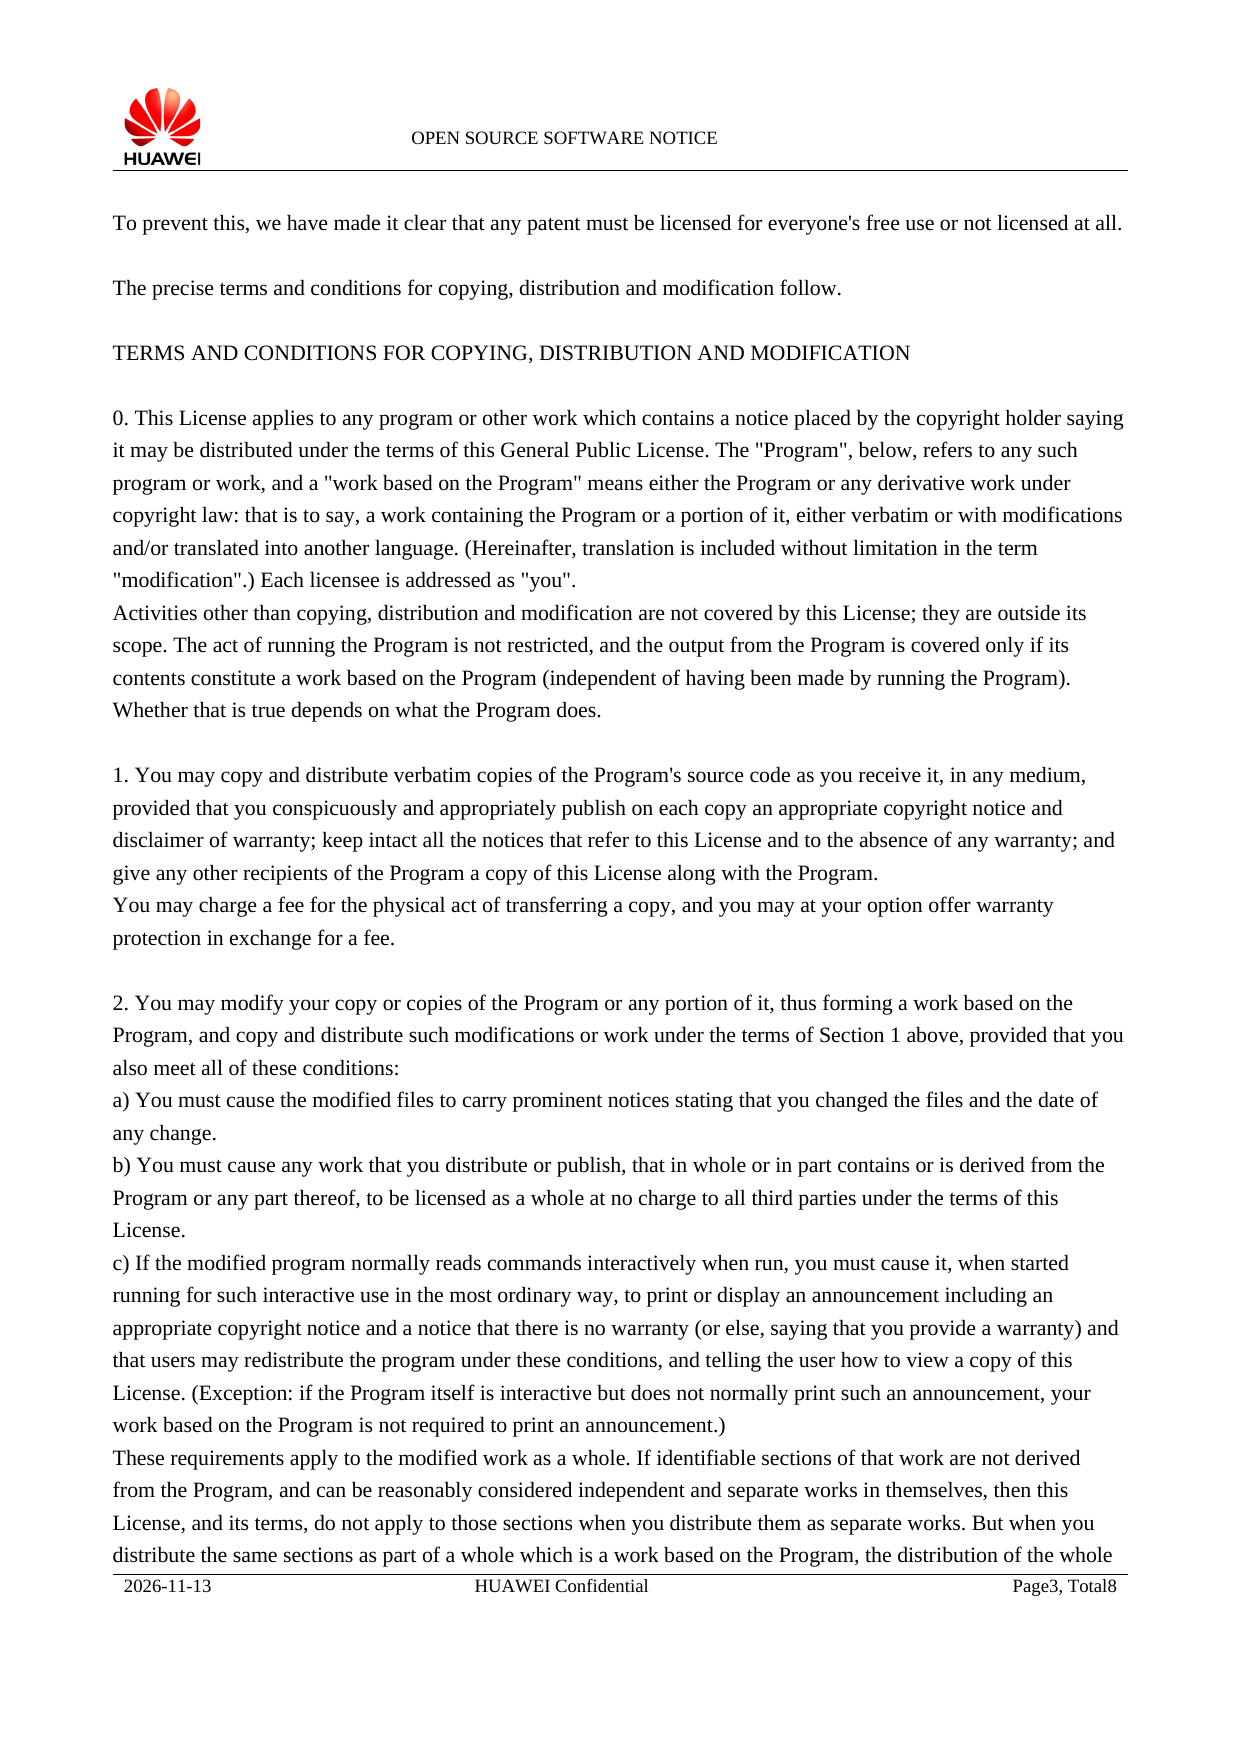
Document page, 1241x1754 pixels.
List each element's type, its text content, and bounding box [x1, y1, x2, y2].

picture [124, 88, 201, 165]
